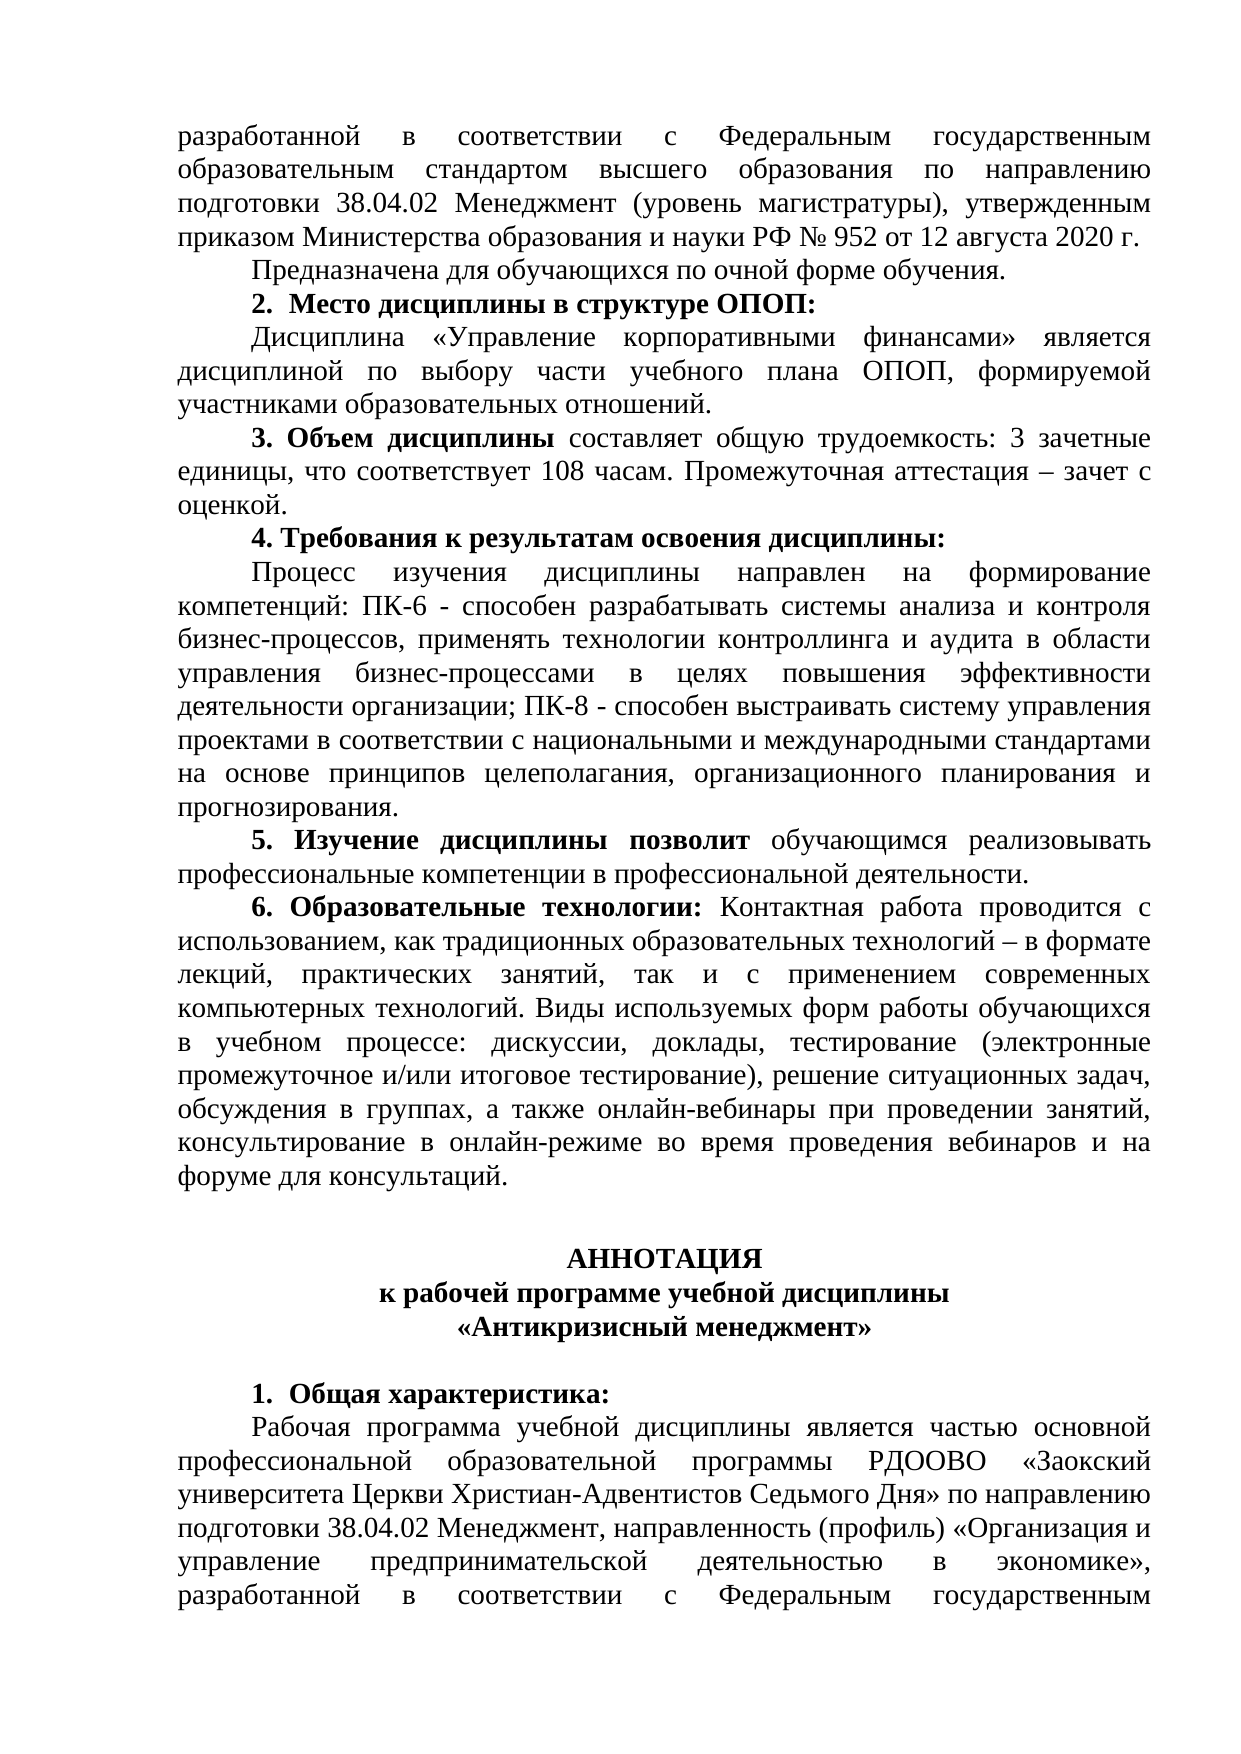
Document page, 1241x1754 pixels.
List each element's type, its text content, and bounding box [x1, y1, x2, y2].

text 3. Объем дисциплины составляет общую трудоемкость: 3 зачетные единицы, что соответствует 108 часам. Промежуточная аттестация – зачет с оценкой. [177, 420, 1152, 521]
list Место дисциплины в структуре ОПОП: [251, 286, 1152, 319]
text Предназначена для обучающихся по очной форме обучения. [177, 252, 1152, 286]
text Процесс изучения дисциплины направлен на формирование компетенций: ПК-6 - способен разрабатывать системы анализа и контроля бизнес-процессов, применять технологии контроллинга и аудита в области управления бизнес-процессами в целях повышения эффективности деятельности организации; ПК-8 - способен выстраивать систему управления проектами в соответствии с национальными и международными стандартами на основе принципов целеполагания, организационного планирования и прогнозирования. [177, 554, 1152, 822]
text 5. Изучение дисциплины позволит обучающимся реализовывать профессиональные компетенции в профессиональной деятельности. [177, 822, 1152, 889]
text «Антикризисный менеджмент» [177, 1309, 1152, 1342]
text 4. Требования к результатам освоения дисциплины: [251, 521, 1152, 554]
text к рабочей программе учебной дисциплины [177, 1275, 1152, 1309]
text Дисциплина «Управление корпоративными финансами» является дисциплиной по выбору части учебного плана ОПОП, формируемой участниками образовательных отношений. [177, 319, 1152, 420]
text 6. Образовательные технологии: Контактная работа проводится с использованием, как традиционных образовательных технологий – в формате лекций, практических занятий, так и с применением современных компьютерных технологий. Виды используемых форм работы обучающихся в учебном процессе: дискуссии, доклады, тестирование (электронные промежуточное и/или итоговое тестирование), решение ситуационных задач, обсуждения в группах, а также онлайн-вебинары при проведении занятий, консультирование в онлайн-режиме во время проведения вебинаров и на форуме для консультаций. [177, 889, 1152, 1191]
list Общая характеристика: [251, 1376, 1152, 1409]
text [177, 118, 1152, 252]
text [177, 1409, 1152, 1611]
text АННОТАЦИЯ [177, 1242, 1152, 1275]
